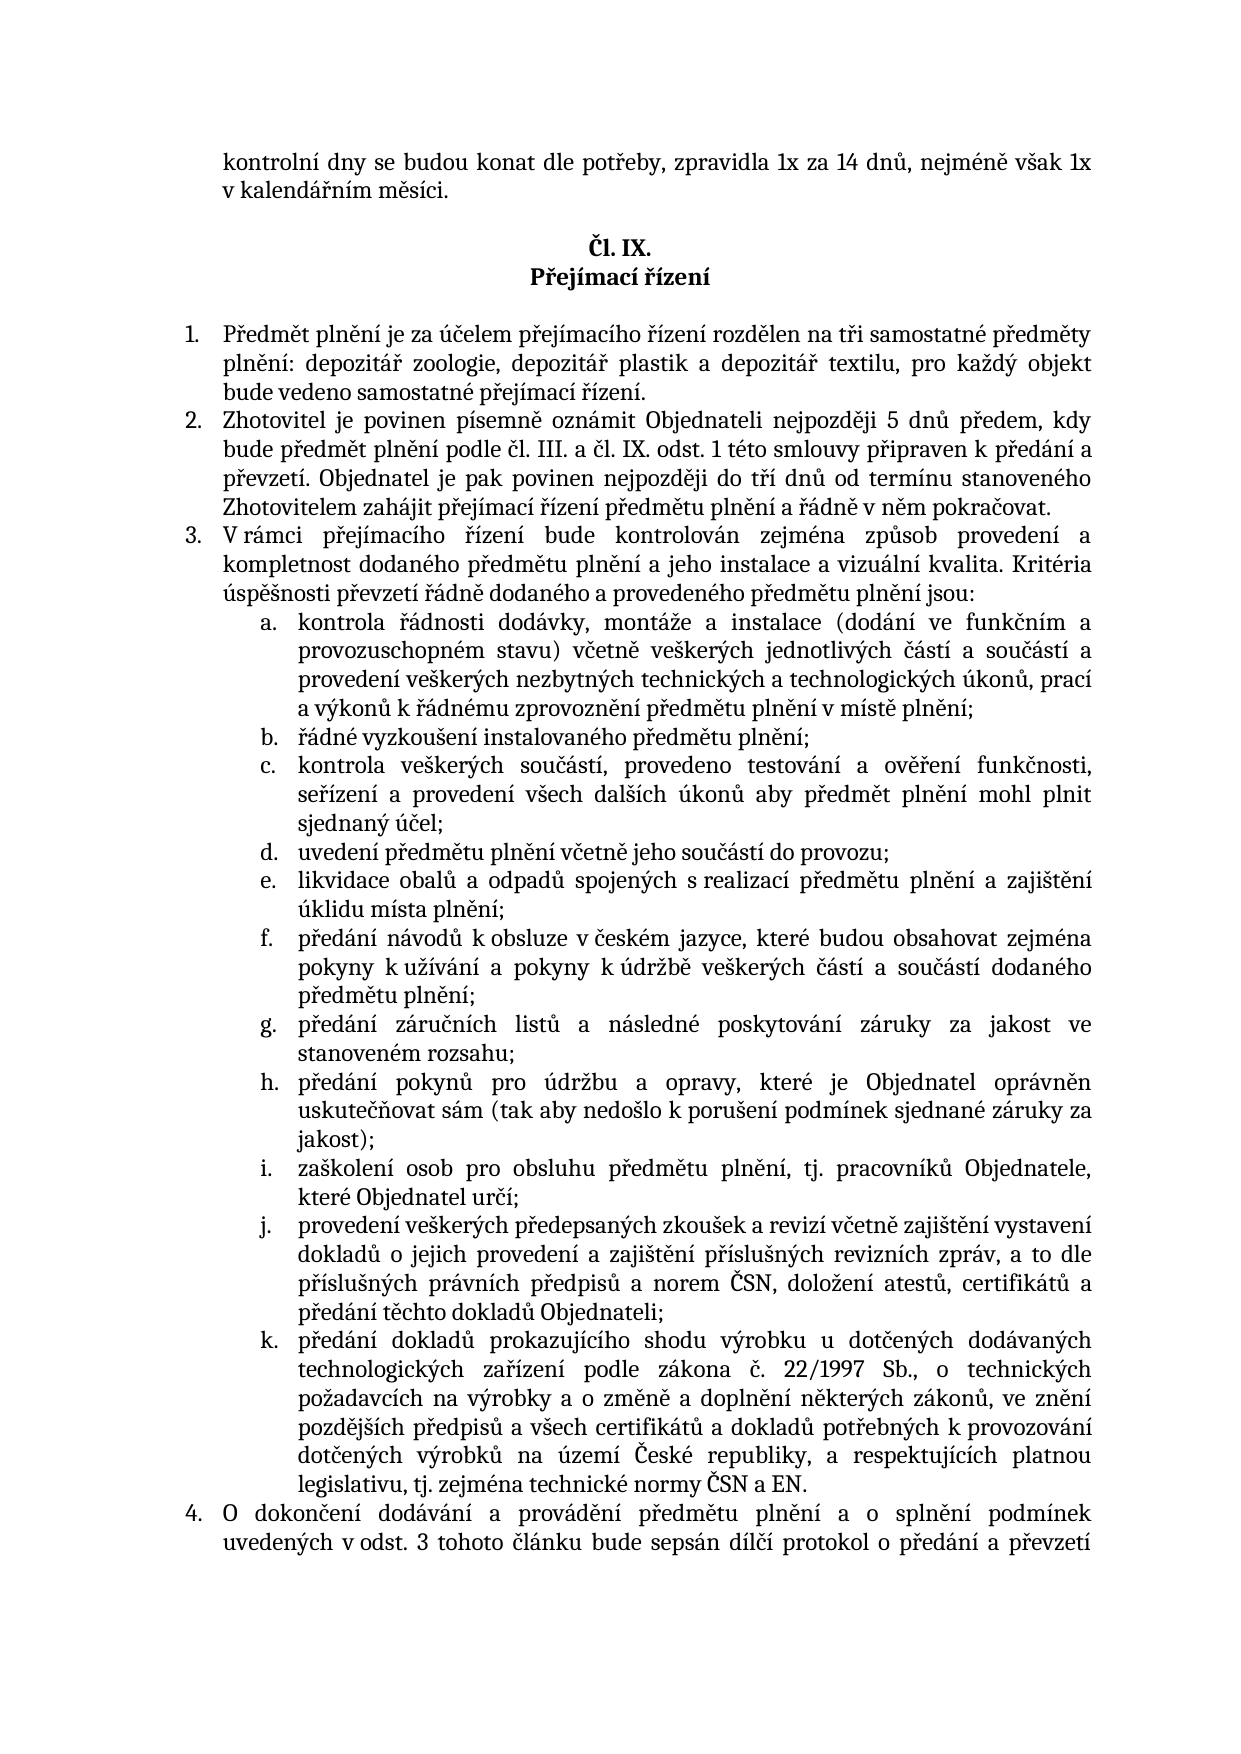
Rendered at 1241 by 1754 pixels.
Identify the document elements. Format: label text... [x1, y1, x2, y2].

list uvedení předmětu plnění včetně jeho součástí do provozu; [260, 838, 1093, 866]
list zaškolení osob pro obsluhu předmětu plnění, tj. pracovníků Objednatele, které Objednatel určí; [260, 1154, 1093, 1211]
text Čl. IX. [148, 234, 1093, 263]
list provedení veškerých předepsaných zkoušek a revizí včetně zajištění vystavení dokladů o jejich provedení a zajištění příslušných revizních zpráv, a to dle příslušných právních předpisů a norem ČSN, doložení atestů, certifikátů a předání těchto dokladů Objednateli; [260, 1211, 1093, 1326]
list předání pokynů pro údržbu a opravy, které je Objednatel oprávněn uskutečňovat sám (tak aby nedošlo k porušení podmínek sjednané záruky za jakost); [260, 1068, 1093, 1154]
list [185, 1499, 1093, 1556]
list předání návodů k obsluze v českém jazyce, které budou obsahovat zejména pokyny k užívání a pokyny k údržbě veškerých částí a součástí dodaného předmětu plnění; [260, 924, 1093, 1010]
list likvidace obalů a odpadů spojených s realizací předmětu plnění a zajištění úklidu místa plnění; [260, 866, 1093, 924]
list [185, 148, 1093, 205]
list řádné vyzkoušení instalovaného předmětu plnění; [260, 723, 1093, 751]
text Přejímací řízení [148, 263, 1093, 291]
list V rámci přejímacího řízení bude kontrolován zejména způsob provedení a kompletnost dodaného předmětu plnění a jeho instalace a vizuální kvalita. Kritéria úspěšnosti převzetí řádně dodaného a provedeného předmětu plnění jsou: [185, 521, 1093, 608]
list Předmět plnění je za účelem přejímacího řízení rozdělen na tři samostatné předměty plnění: depozitář zoologie, depozitář plastik a depozitář textilu, pro každý objekt bude vedeno samostatné přejímací řízení. [185, 320, 1093, 406]
list předání záručních listů a následné poskytování záruky za jakost ve stanoveném rozsahu; [260, 1010, 1093, 1068]
list Zhotovitel je povinen písemně oznámit Objednateli nejpozději 5 dnů předem, kdy bude předmět plnění podle čl. III. a čl. IX. odst. 1 této smlouvy připraven k předání a převzetí. Objednatel je pak povinen nejpozději do tří dnů od termínu stanoveného Zhotovitelem zahájit přejímací řízení předmětu plnění a řádně v něm pokračovat. [185, 406, 1093, 521]
list předání dokladů prokazujícího shodu výrobku u dotčených dodávaných technologických zařízení podle zákona č. 22/1997 Sb., o technických požadavcích na výrobky a o změně a doplnění některých zákonů, ve znění pozdějších předpisů a všech certifikátů a dokladů potřebných k provozování dotčených výrobků na území České republiky, a respektujících platnou legislativu, tj. zejména technické normy ČSN a EN. [260, 1326, 1093, 1499]
list kontrola řádnosti dodávky, montáže a instalace (dodání ve funkčním a provozuschopném stavu) včetně veškerých jednotlivých částí a součástí a provedení veškerých nezbytných technických a technologických úkonů, prací a výkonů k řádnému zprovoznění předmětu plnění v místě plnění; [260, 608, 1093, 723]
list kontrola veškerých součástí, provedeno testování a ověření funkčnosti, seřízení a provedení všech dalších úkonů aby předmět plnění mohl plnit sjednaný účel; [260, 751, 1093, 838]
